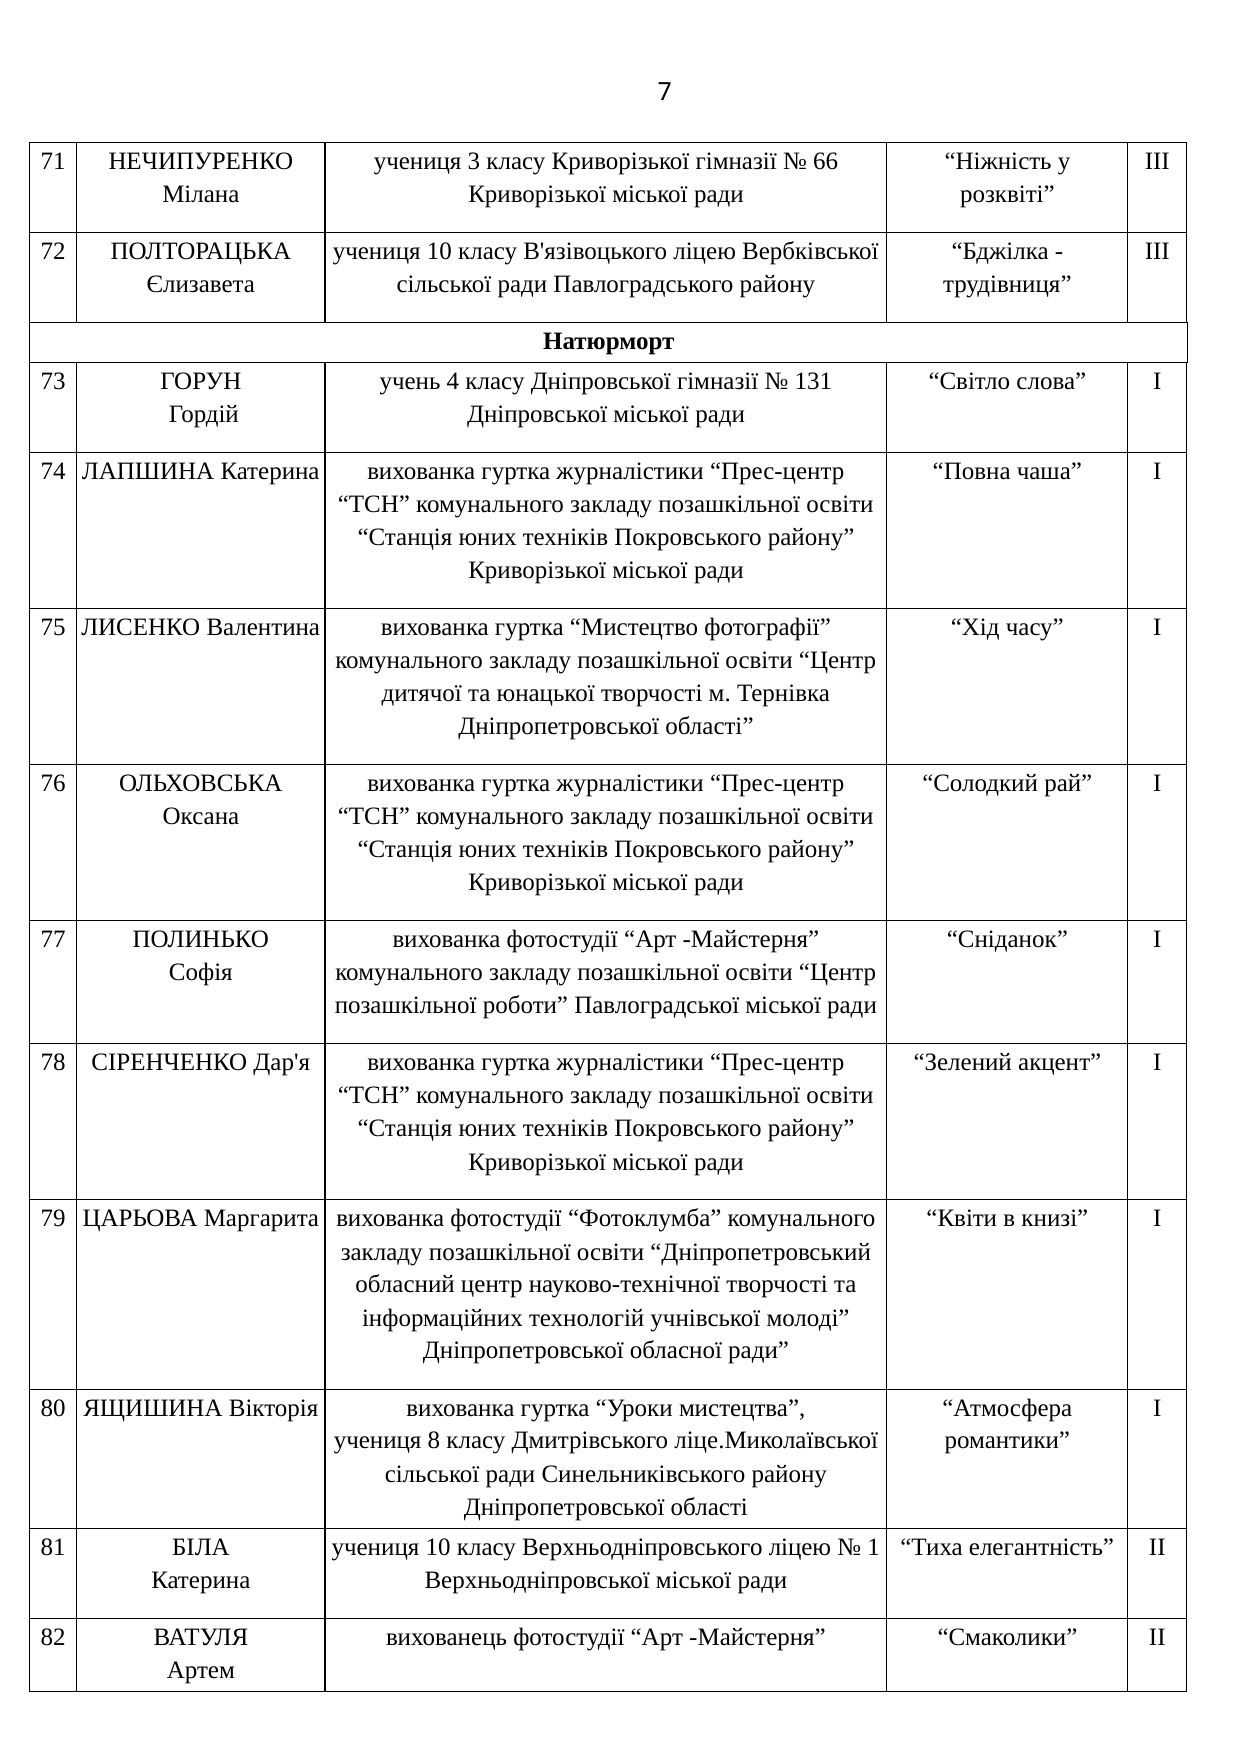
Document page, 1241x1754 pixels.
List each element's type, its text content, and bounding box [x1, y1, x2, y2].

table_cell НЕЧИПУРЕНКО Мілана [77, 143, 324, 232]
table_cell ПОЛИНЬКО Софія [77, 921, 324, 1043]
table_cell “Сніданок” [887, 921, 1127, 1043]
table_cell вихованка гуртка журналістики “Прес-центр “ТСН” комунального закладу позашкільної освіти “Станція юних техніків Покровського району” Криворізької міської ради [326, 1044, 886, 1199]
table_cell учень 4 класу Дніпровської гімназії № 131 Дніпровської міської ради [326, 363, 886, 452]
table_cell I [1128, 1044, 1186, 1199]
table_cell вихованка гуртка “Мистецтво фотографії” комунального закладу позашкільної освіти “Центр дитячої та юнацької творчості м. Тернівка Дніпропетровської області” [326, 609, 886, 764]
table_cell I [1128, 765, 1186, 920]
table_cell ПОЛТОРАЦЬКА Єлизавета [77, 233, 324, 322]
table_cell “Світло слова” [887, 363, 1127, 452]
table_cell вихованка фотостудії “Фотоклумба” комунального закладу позашкільної освіти “Дніпропетровський обласний центр науково-технічної творчості та інформаційних технологій учнівської молоді” Дніпропетровської обласної ради” [326, 1200, 886, 1388]
table_cell I [1128, 1390, 1186, 1528]
table_cell вихованка гуртка журналістики “Прес-центр “ТСН” комунального закладу позашкільної освіти “Станція юних техніків Покровського району” Криворізької міської ради [326, 765, 886, 920]
table_cell I [1128, 453, 1186, 608]
table_cell “Хід часу” [887, 609, 1127, 764]
table_cell ОЛЬХОВСЬКА Оксана [77, 765, 324, 920]
table_cell “Повна чаша” [887, 453, 1127, 608]
table_cell 76 [30, 765, 76, 920]
table_cell БІЛА Катерина [77, 1529, 324, 1618]
table_cell II [1128, 1619, 1186, 1691]
table_cell I [1128, 1200, 1186, 1388]
table_cell I [1128, 921, 1186, 1043]
table_cell “Квіти в книзі” [887, 1200, 1127, 1388]
table_cell “Ніжність у розквіті” [887, 143, 1127, 232]
table_cell вихованка гуртка “Уроки мистецтва”, учениця 8 класу Дмитрівського ліце.Миколаївської сільської ради Синельниківського району Дніпропетровської області [326, 1390, 886, 1528]
table_cell III [1128, 233, 1186, 322]
table_cell учениця 10 класу Верхньодніпровського ліцею № 1 Верхньодніпровської міської ради [326, 1529, 886, 1618]
table_cell ЦАРЬОВА Маргарита [77, 1200, 324, 1388]
table_cell “Бджілка - трудівниця” [887, 233, 1127, 322]
table_cell ЯЩИШИНА Вікторія [77, 1390, 324, 1528]
table_cell вихованка гуртка журналістики “Прес-центр “ТСН” комунального закладу позашкільної освіти “Станція юних техніків Покровського району” Криворізької міської ради [326, 453, 886, 608]
table_cell “Зелений акцент” [887, 1044, 1127, 1199]
table_cell 79 [30, 1200, 76, 1388]
table_cell ГОРУН Гордій [77, 363, 324, 452]
table_cell 73 [30, 363, 76, 452]
table_cell 77 [30, 921, 76, 1043]
table_cell ЛАПШИНА Катерина [77, 453, 324, 608]
table_cell 81 [30, 1529, 76, 1618]
table_cell Натюрморт [30, 323, 1187, 362]
table_cell “Солодкий рай” [887, 765, 1127, 920]
table_cell 80 [30, 1390, 76, 1528]
table_cell “Смаколики” [887, 1619, 1127, 1691]
table_cell вихованка фотостудії “Арт -Майстерня” комунального закладу позашкільної освіти “Центр позашкільної роботи” Павлоградської міської ради [326, 921, 886, 1043]
table_cell ВАТУЛЯ Артем [77, 1619, 324, 1691]
table_cell “Тиха елегантність” [887, 1529, 1127, 1618]
table_cell СІРЕНЧЕНКО Дар'я [77, 1044, 324, 1199]
table_cell учениця 10 класу В'язівоцького ліцею Вербківської сільської ради Павлоградського району [326, 233, 886, 322]
table_cell “Атмосфера романтики” [887, 1390, 1127, 1528]
table_cell 74 [30, 453, 76, 608]
table_cell 78 [30, 1044, 76, 1199]
table_cell 82 [30, 1619, 76, 1691]
table_cell II [1128, 1529, 1186, 1618]
table_cell 71 [30, 143, 76, 232]
table_cell учениця 3 класу Криворізької гімназії № 66 Криворізької міської ради [326, 143, 886, 232]
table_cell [326, 1619, 886, 1691]
table_cell 75 [30, 609, 76, 764]
table_cell ЛИСЕНКО Валентина [77, 609, 324, 764]
table_cell I [1128, 363, 1186, 452]
table_cell III [1128, 143, 1186, 232]
table_cell I [1128, 609, 1186, 764]
table_cell 72 [30, 233, 76, 322]
